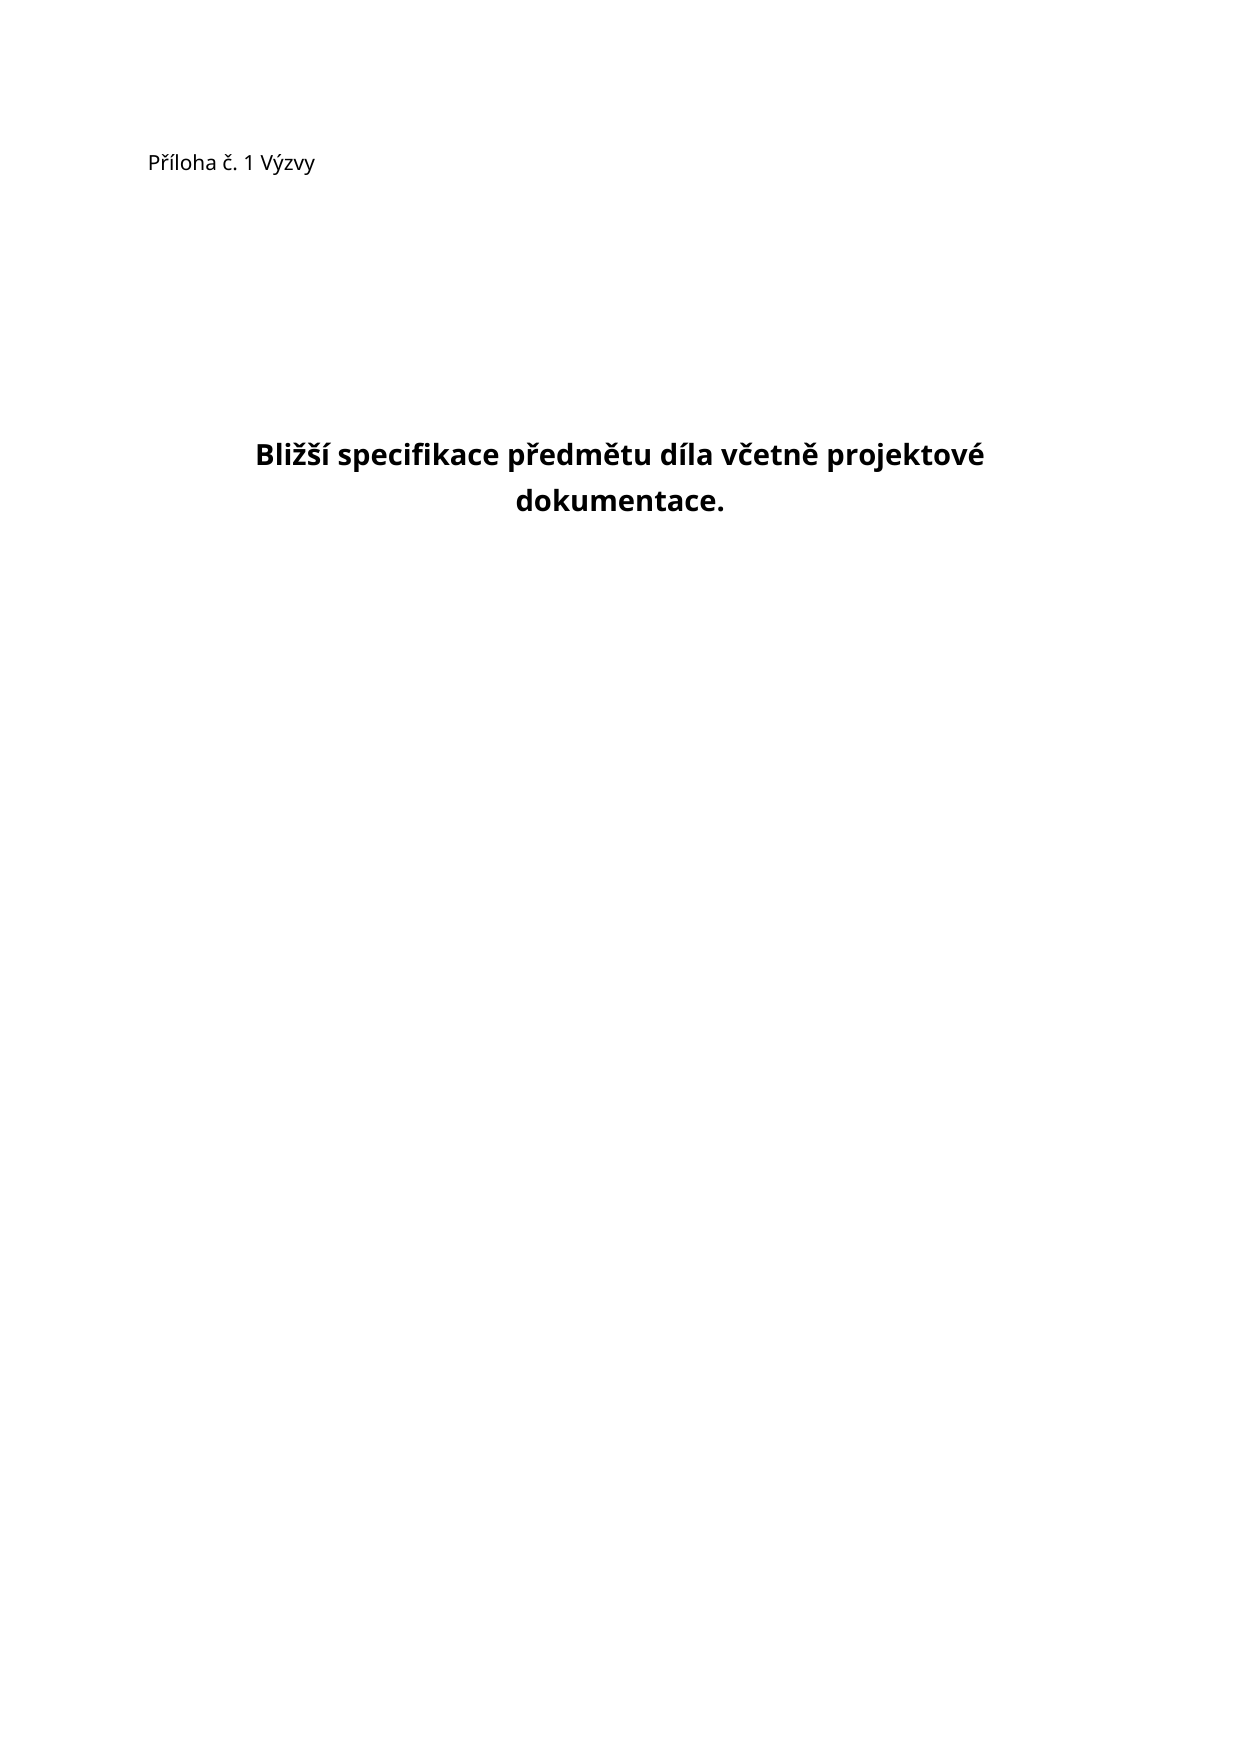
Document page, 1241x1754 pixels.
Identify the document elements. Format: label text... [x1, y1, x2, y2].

text Bližší specifikace předmětu díla včetně projektové dokumentace. [148, 434, 1093, 520]
text Příloha č. 1 Výzvy [148, 148, 1093, 176]
